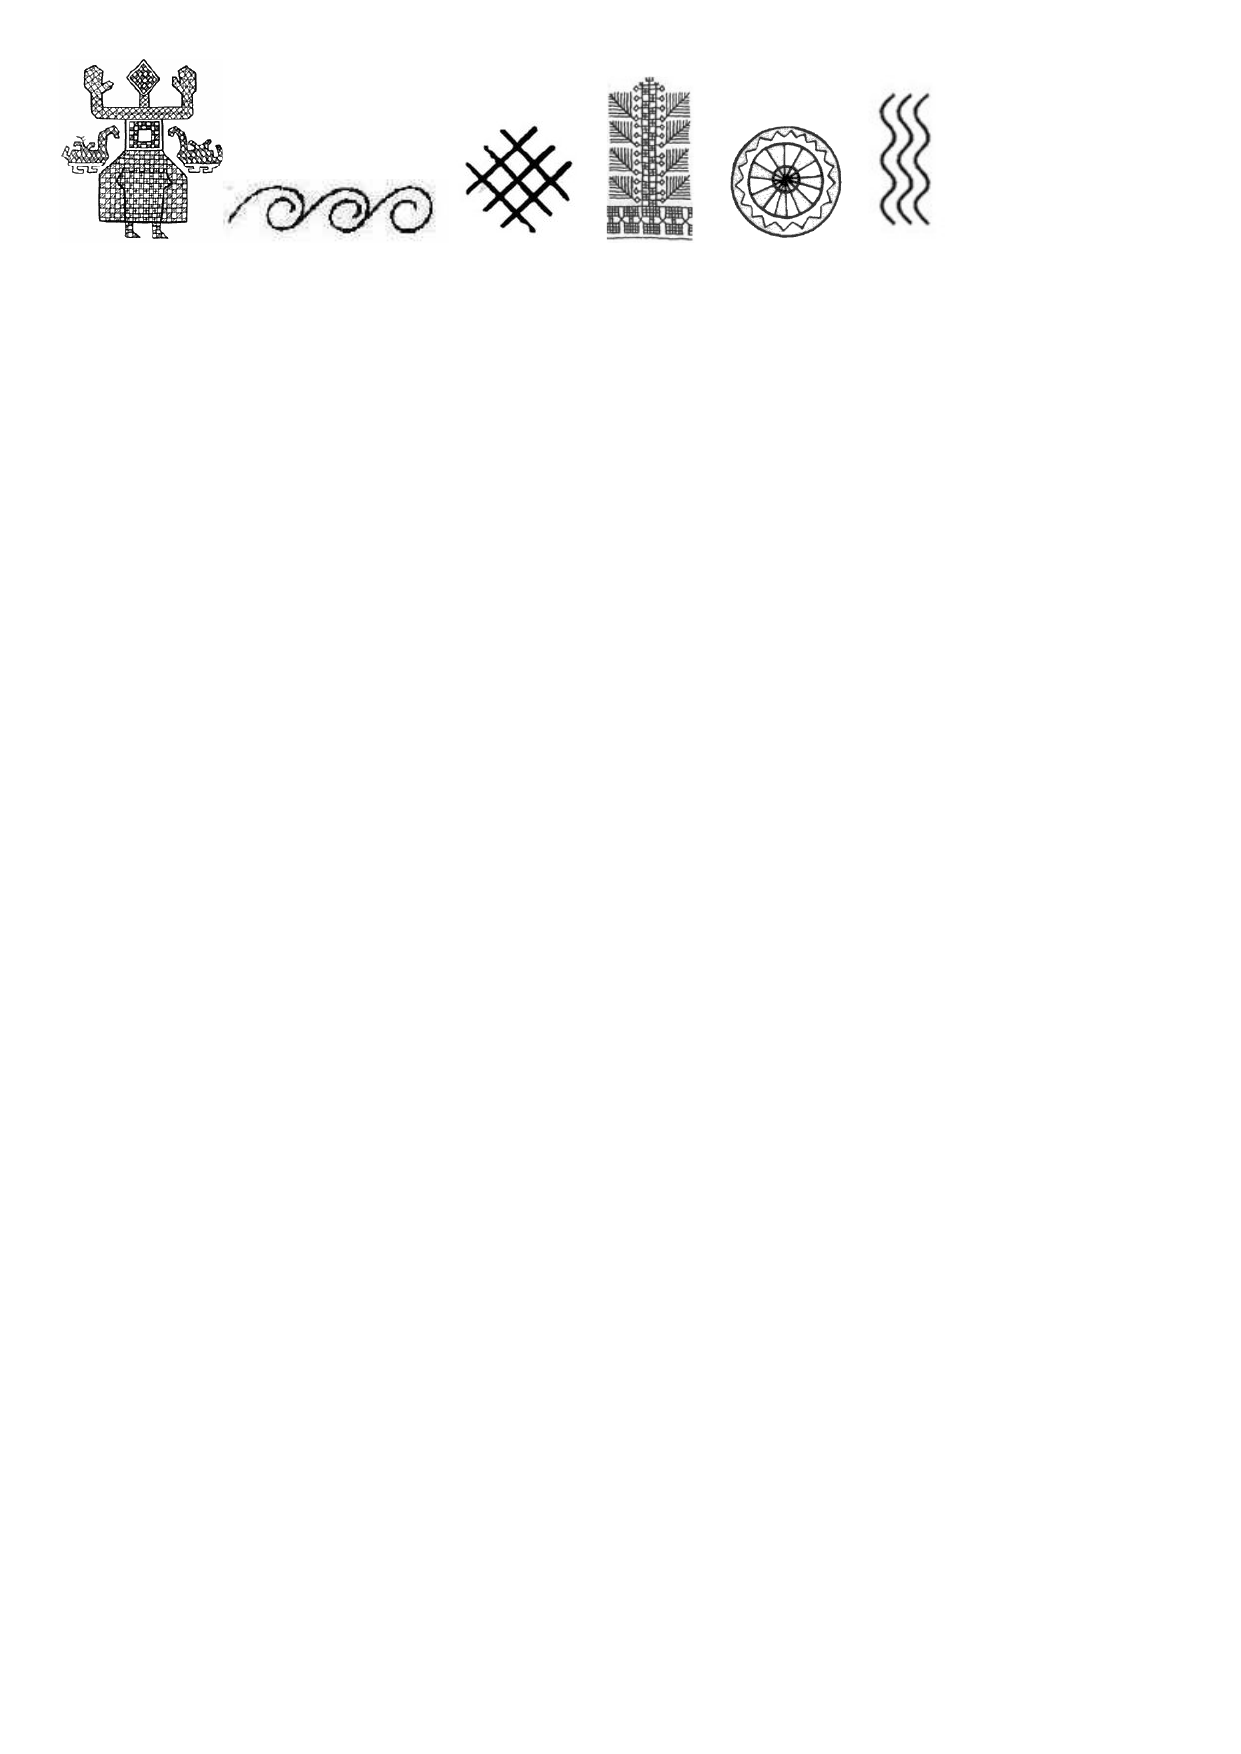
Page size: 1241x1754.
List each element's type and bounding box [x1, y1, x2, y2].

picture [723, 117, 850, 243]
picture [857, 75, 956, 243]
picture [456, 121, 578, 243]
picture [606, 76, 695, 243]
picture [59, 59, 449, 243]
